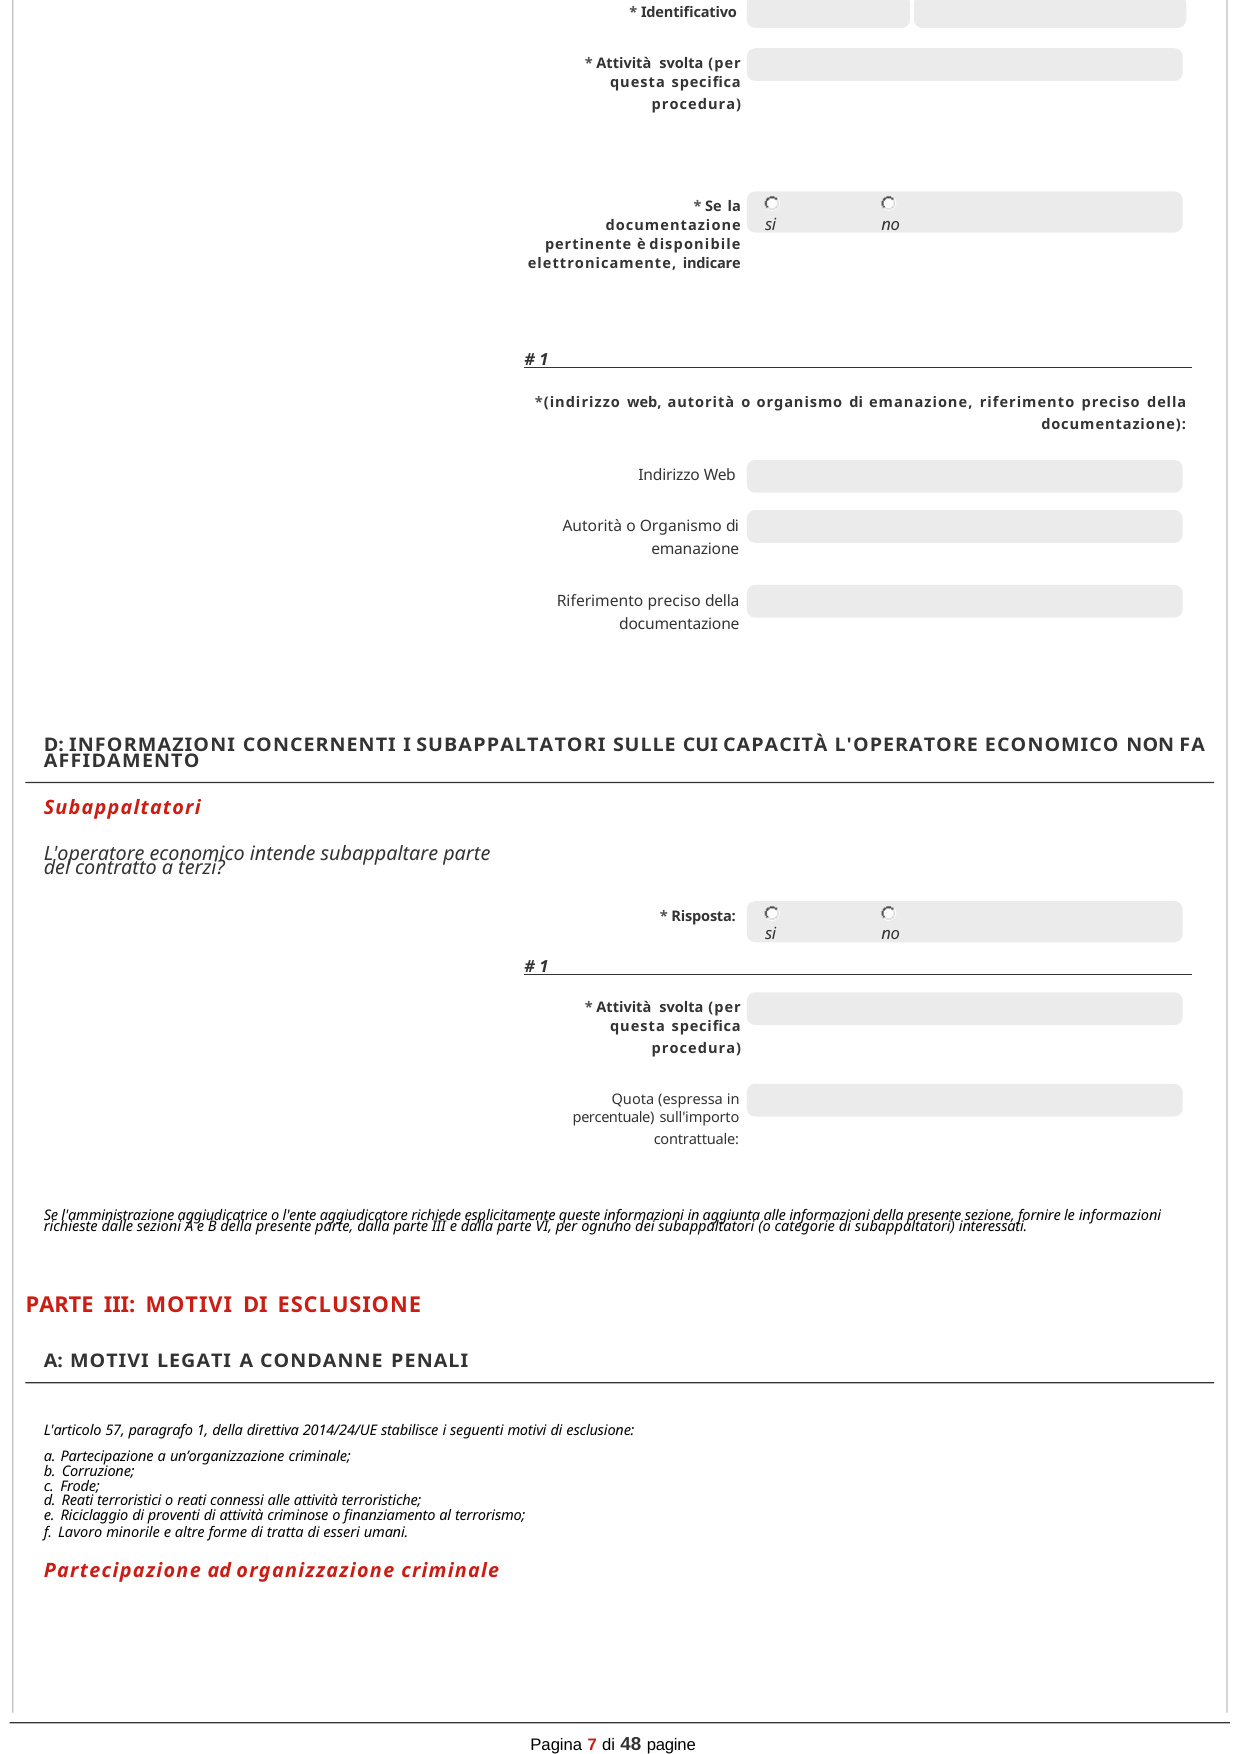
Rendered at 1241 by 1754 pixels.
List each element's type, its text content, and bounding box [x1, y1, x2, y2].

picture [758, 901, 784, 926]
text *(indirizzo web, autorità o organismo di emanazione, riferimento preciso della [14, 389, 1186, 412]
text documentazione): [14, 412, 1186, 434]
text L'operatore economico intende subappaltare parte del contratto a terzi? [43, 846, 518, 880]
list Riciclaggio di proventi di attività criminose o finanziamento al terrorismo; [43, 1508, 1226, 1523]
text documentazione [14, 611, 739, 634]
text * Attività svolta (per questa specifica [580, 997, 741, 1036]
list Partecipazione a un’organizzazione criminale; [43, 1446, 1226, 1465]
picture [758, 191, 784, 216]
text L'articolo 57, paragrafo 1, della direttiva 2014/24/UE stabilisce i seguenti motivi di esclusione: [43, 1420, 1226, 1440]
text contrattuale: [14, 1127, 739, 1149]
subtitle Subappaltatori [43, 793, 1226, 821]
subtitle PARTE III: MOTIVI DI ESCLUSIONE [25, 1289, 1226, 1319]
text Quota (espressa in percentuale) sull'importo [565, 1089, 739, 1127]
list Reati terroristici o reati connessi alle attività terroristiche; [43, 1494, 1226, 1508]
picture [875, 191, 900, 216]
text emanazione [14, 536, 739, 559]
text * Risposta: [333, 906, 747, 926]
text Indirizzo Web [313, 463, 748, 484]
text D: INFORMAZIONI CONCERNENTI I SUBAPPALTATORI SULLE CUI CAPACITÀ L'OPERATORE ECONOMICO NON FA AFFIDAMENTO [43, 737, 1226, 773]
list Corruzione; [43, 1465, 1226, 1479]
text * Identificativo [304, 0, 747, 22]
text # 1 [524, 348, 1226, 371]
list Frode; [43, 1479, 1226, 1494]
text A: MOTIVI LEGATI A CONDANNE PENALI [43, 1347, 1226, 1373]
text Se l'amministrazione aggiudicatrice o l'ente aggiudicatore richiede esplicitamente queste informazioni in aggiunta alle informazioni della presente sezione, fornire le informazioni richieste dalle sezioni A e B della presente parte, dalla parte III e dalla parte VI, per ognuno dei subappaltatori (o categorie di subappaltatori) interessati. [43, 1209, 1197, 1236]
text procedura) [14, 1036, 741, 1058]
subtitle Partecipazione ad organizzazione criminale [43, 1557, 1226, 1584]
text procedura) [14, 92, 741, 114]
list Lavoro minorile e altre forme di tratta di esseri umani. [43, 1523, 1226, 1541]
text Autorità o Organismo di [14, 513, 739, 536]
text * Se la documentazione pertinente è disponibile elettronicamente, indicare [525, 197, 741, 273]
text # 1 [524, 955, 1226, 978]
text * Attività svolta (per questa specifica [580, 53, 741, 92]
text Riferimento preciso della [14, 588, 739, 611]
picture [875, 901, 900, 926]
